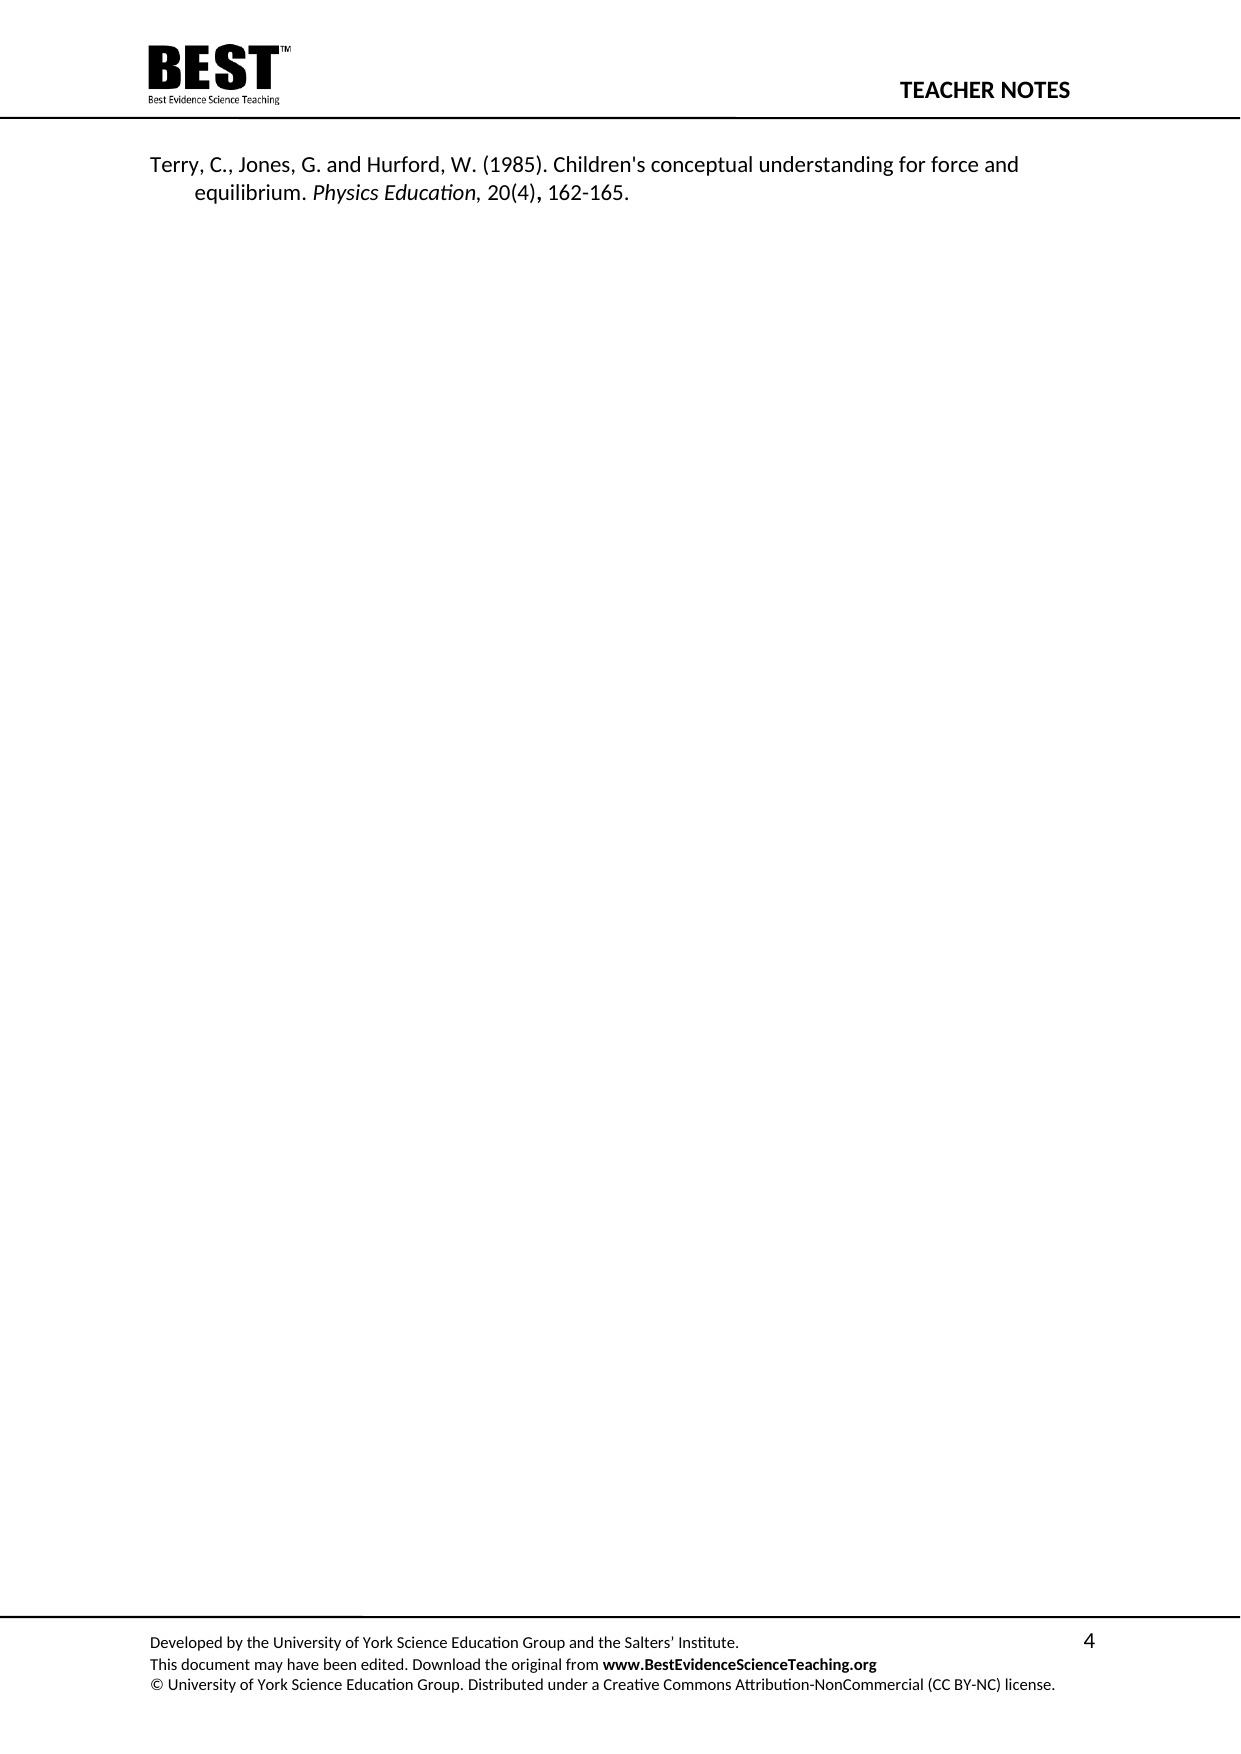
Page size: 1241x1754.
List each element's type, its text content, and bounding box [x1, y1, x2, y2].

picture [148, 44, 291, 105]
text Terry, C., Jones, G. and Hurford, W. (1985). Children's conceptual understanding for force and equilibrium. Physics Education, 20(4), 162-165. [150, 150, 1090, 206]
